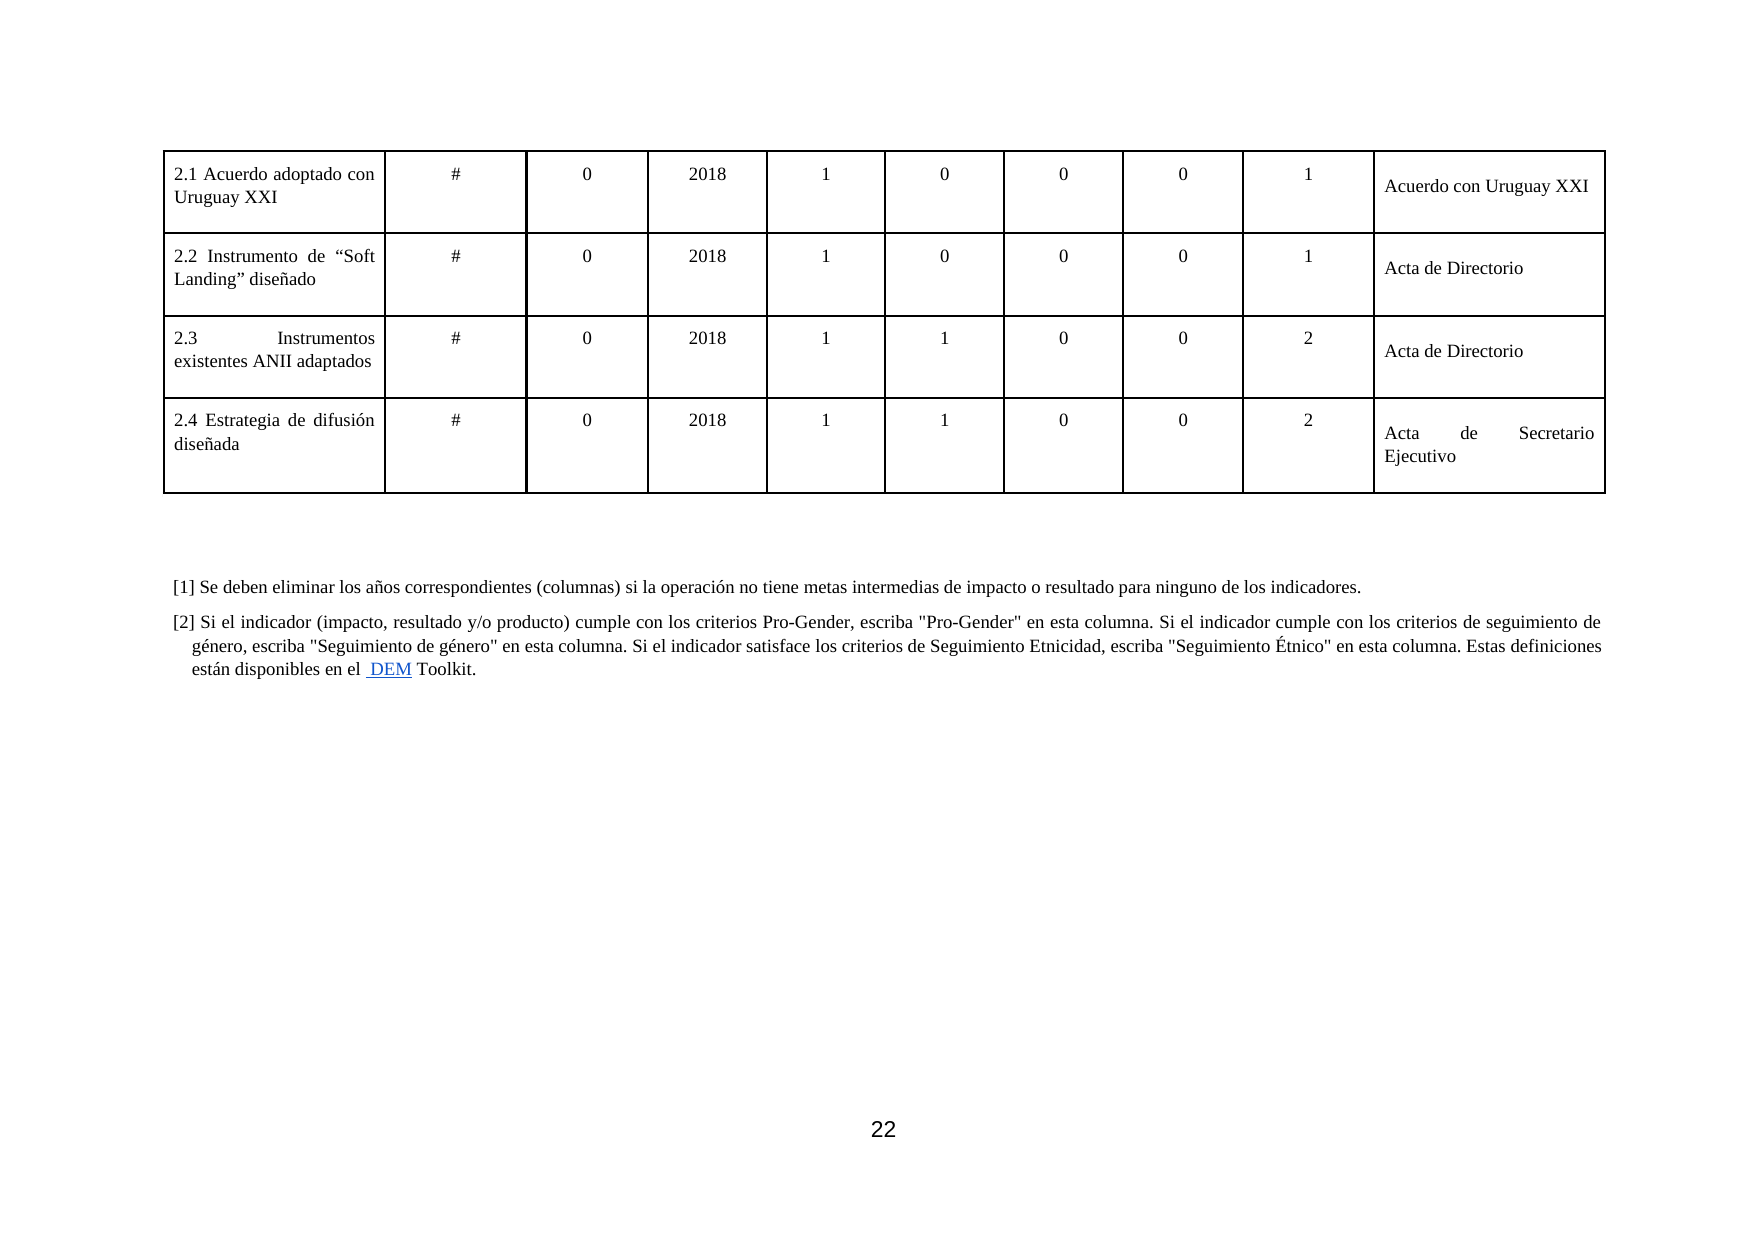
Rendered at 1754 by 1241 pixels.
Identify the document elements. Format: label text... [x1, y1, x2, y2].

table_cell 0 [1005, 399, 1122, 492]
table_cell 0 [886, 234, 1003, 314]
table_cell 0 [886, 152, 1003, 232]
table_cell 2018 [649, 399, 766, 492]
table_cell 1 [886, 317, 1003, 397]
table_cell 0 [528, 317, 647, 397]
table_cell 0 [528, 234, 647, 314]
table_cell 2018 [649, 317, 766, 397]
table_cell # [386, 317, 525, 397]
table_cell 2 [1244, 317, 1373, 397]
table_cell 2 [1244, 399, 1373, 492]
text [1] Se deben eliminar los años correspondientes (columnas) si la operación no tiene metas intermedias de impacto o resultado para ninguno de los indicadores. [173, 576, 1604, 597]
table_cell 0 [528, 399, 647, 492]
text [2] Si el indicador (impacto, resultado y/o producto) cumple con los criterios Pro-Gender, escriba "Pro-Gender" en esta columna. Si el indicador cumple con los criterios de seguimiento de género, escriba "Seguimiento de género" en esta columna. Si el indicador satisface los criterios de Seguimiento Etnicidad, escriba "Seguimiento Étnico" en esta columna. Estas definiciones están disponibles en el DEM Toolkit. [173, 611, 1604, 679]
table_cell 0 [1005, 152, 1122, 232]
table_cell 1 [1244, 152, 1373, 232]
table_cell 0 [1124, 317, 1242, 397]
table_cell 2.2 Instrumento de “Soft Landing” diseñado [165, 234, 384, 314]
table_cell Acta de Directorio [1375, 317, 1604, 397]
table_cell 1 [1244, 234, 1373, 314]
table_cell 2018 [649, 152, 766, 232]
table_cell 0 [1005, 234, 1122, 314]
table_cell 2.4 Estrategia de difusión diseñada [165, 399, 384, 492]
table_cell # [386, 234, 525, 314]
table_cell 0 [528, 152, 647, 232]
table_cell 2.3 Instrumentos existentes ANII adaptados [165, 317, 384, 397]
table_cell 0 [1005, 317, 1122, 397]
table_cell # [386, 399, 525, 492]
table_cell 1 [768, 399, 884, 492]
table_cell 2018 [649, 234, 766, 314]
table_cell 0 [1124, 234, 1242, 314]
table_cell 2.1 Acuerdo adoptado con Uruguay XXI [165, 152, 384, 232]
table_cell Acta de Directorio [1375, 234, 1604, 314]
table_cell # [386, 152, 525, 232]
table_cell 1 [768, 317, 884, 397]
table_cell Acta de Secretario Ejecutivo [1375, 399, 1604, 492]
table_cell 0 [1124, 399, 1242, 492]
table_cell 1 [768, 234, 884, 314]
table_cell 0 [1124, 152, 1242, 232]
table_cell 1 [886, 399, 1003, 492]
table_cell 1 [768, 152, 884, 232]
table_cell Acuerdo con Uruguay XXI [1375, 152, 1604, 232]
